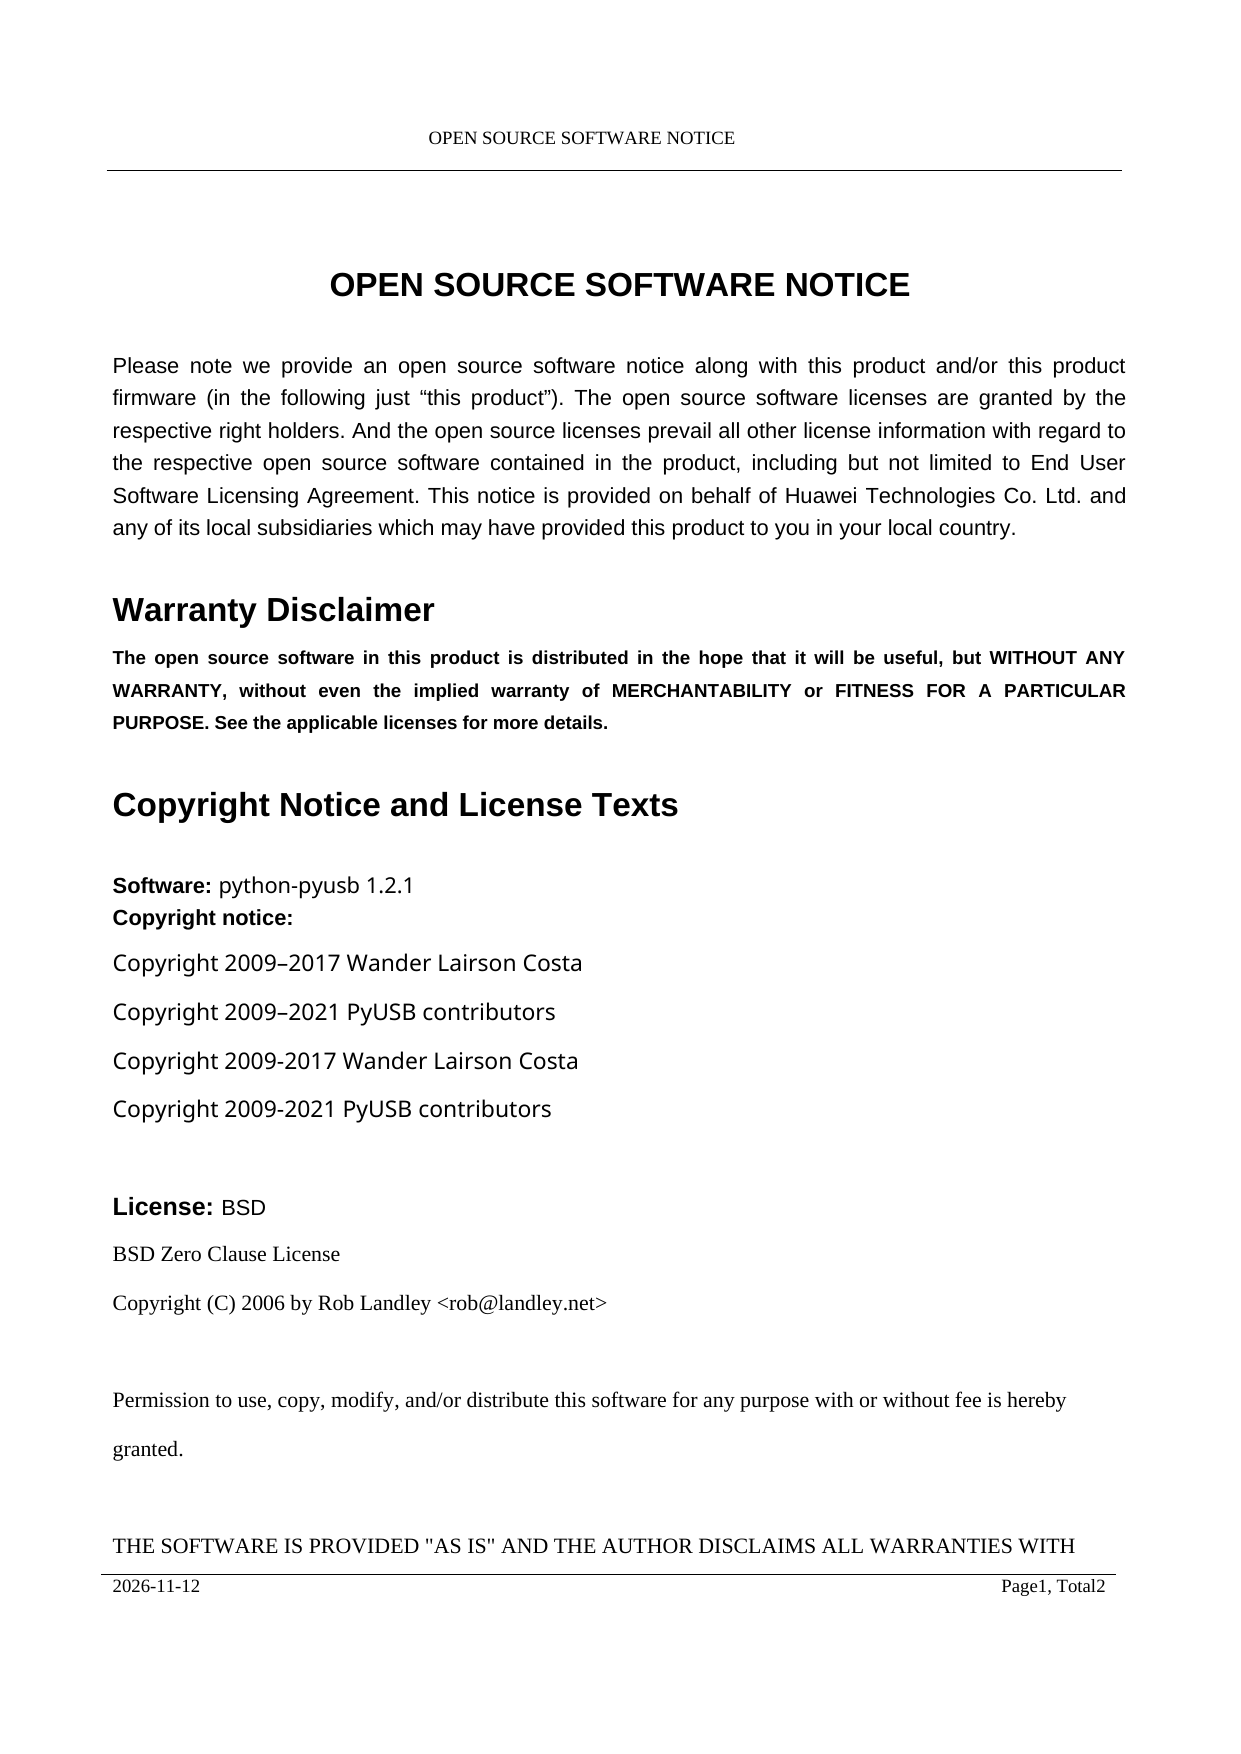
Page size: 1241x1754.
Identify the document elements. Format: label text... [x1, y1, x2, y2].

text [112, 1237, 1128, 1562]
text Copyright notice: [112, 901, 1128, 934]
text License: BSD [112, 1190, 1128, 1223]
text Copyright Notice and License Texts [112, 771, 1128, 836]
text Software: python-pyusb 1.2.1 [112, 869, 1128, 901]
text OPEN SOURCE SOFTWARE NOTICE [112, 251, 1128, 316]
text The open source software in this product is distributed in the hope that it will be useful, but WITHOUT ANY WARRANTY, without even the implied warranty of MERCHANTABILITY or FITNESS FOR A PARTICULAR PURPOSE. See the applicable licenses for more details. [112, 641, 1128, 739]
text Copyright 2009–2017 Wander Lairson Costa Copyright 2009–2021 PyUSB contributors Copyright 2009-2017 Wander Lairson Costa Copyright 2009-2021 PyUSB contributors [112, 947, 1128, 1174]
text Please note we provide an open source software notice along with this product and/or this product firmware (in the following just “this product”). The open source software licenses are granted by the respective right holders. And the open source licenses prevail all other license information with regard to the respective open source software contained in the product, including but not limited to End User Software Licensing Agreement. This notice is provided on behalf of Huawei Technologies Co. Ltd. and any of its local subsidiaries which may have provided this product to you in your local country. [112, 349, 1128, 544]
text Warranty Disclaimer [112, 576, 1128, 641]
